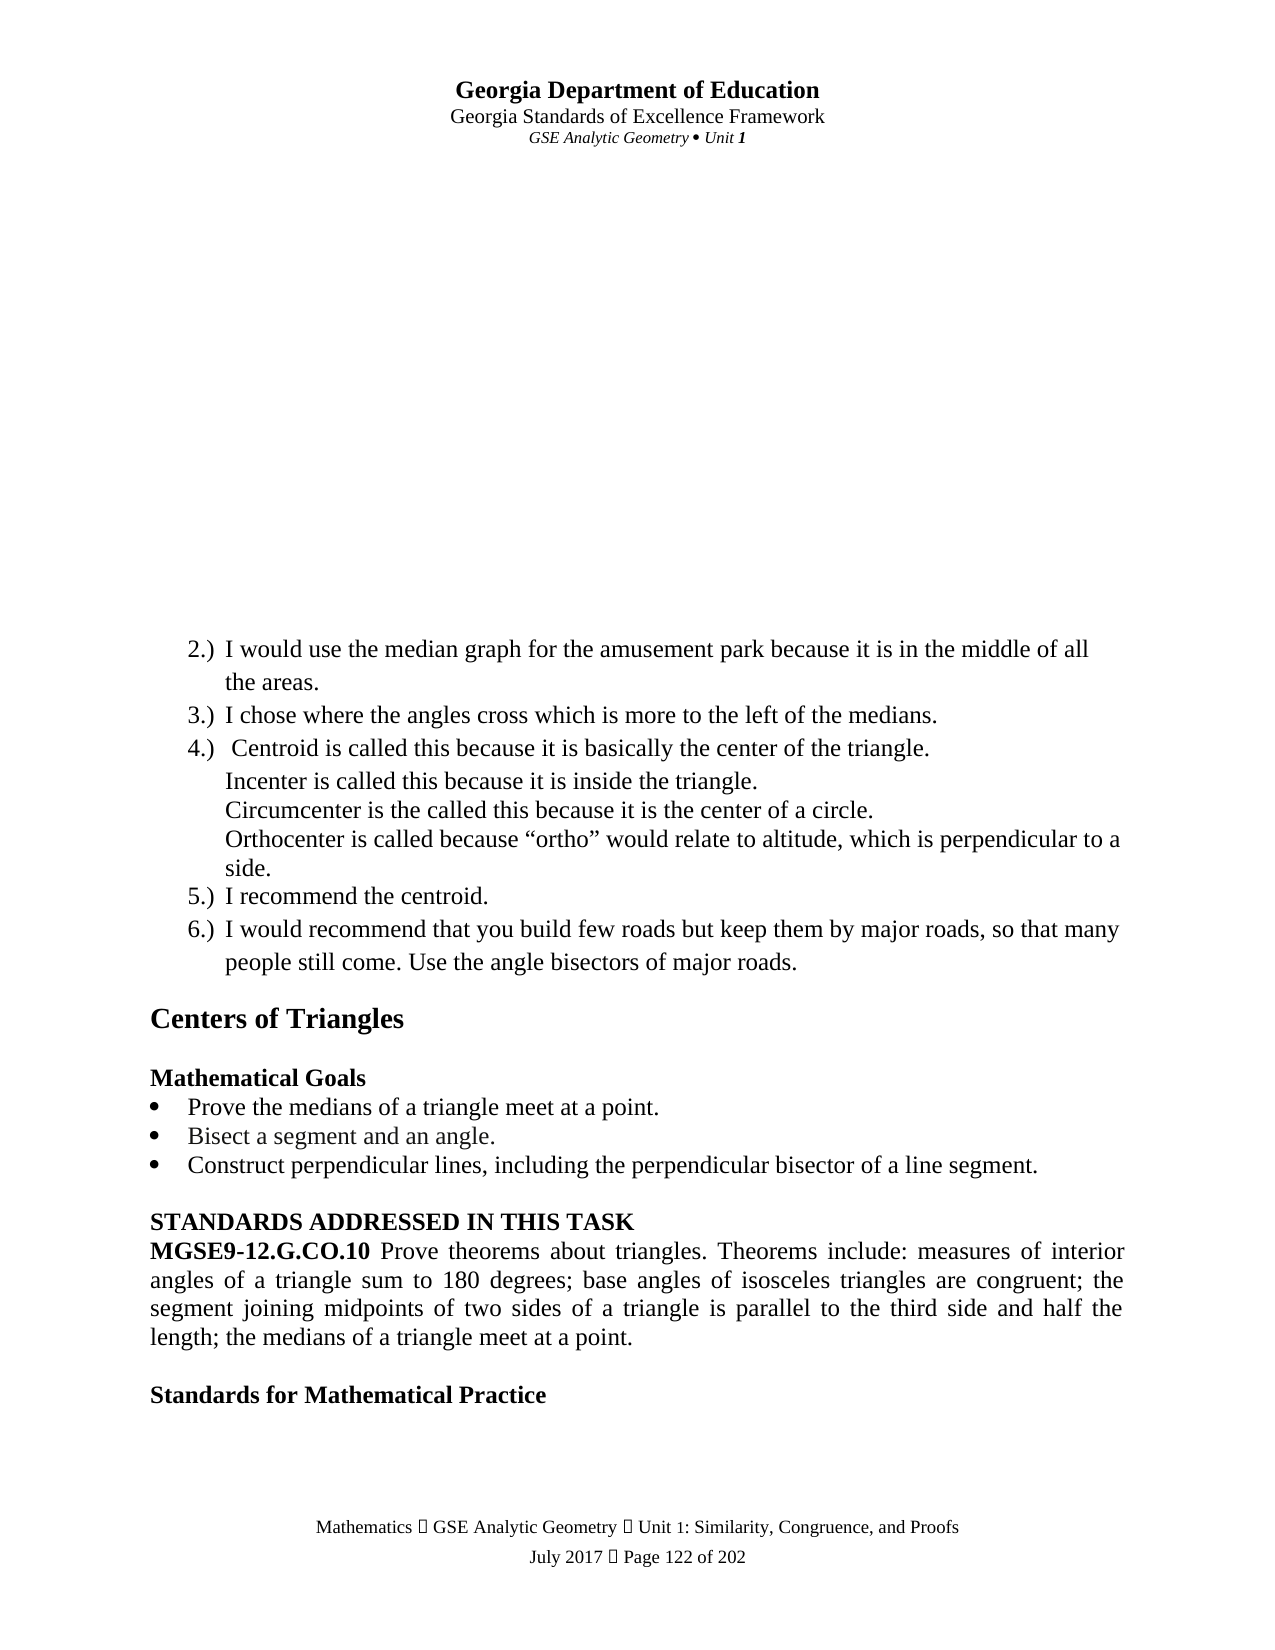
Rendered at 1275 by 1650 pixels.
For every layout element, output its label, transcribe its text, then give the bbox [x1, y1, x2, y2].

list Incenter is called this because it is inside the triangle. [225, 766, 1125, 795]
list Construct perpendicular lines, including the perpendicular bisector of a line segment. [150, 1150, 1125, 1178]
text Mathematical Goals [150, 1063, 1125, 1092]
text MGSE9-12.G.CO.10 Prove theorems about triangles. Theorems include: measures of interior angles of a triangle sum to 180 degrees; base angles of isosceles triangles are congruent; the segment joining midpoints of two sides of a triangle is parallel to the third side and half the length; the medians of a triangle meet at a point. [150, 1236, 1125, 1351]
list Prove the medians of a triangle meet at a point. [150, 1092, 1125, 1121]
list I recommend the centroid. [187, 881, 1125, 910]
list I chose where the angles cross which is more to the left of the medians. [187, 700, 1125, 729]
text Centers of Triangles [150, 1001, 1125, 1035]
list I would recommend that you build few roads but keep them by major roads, so that many people still come. Use the angle bisectors of major roads. [187, 914, 1125, 976]
list Centroid is called this because it is basically the center of the triangle. [187, 733, 1125, 762]
list Bisect a segment and an angle. [150, 1121, 1125, 1150]
list I would use the median graph for the amusement park because it is in the middle of all the areas. [187, 634, 1125, 696]
text STANDARDS ADDRESSED IN THIS TASK [150, 1207, 1125, 1236]
text Standards for Mathematical Practice [150, 1380, 1125, 1408]
list Orthocenter is called because “ortho” would relate to altitude, which is perpendicular to a side. [225, 824, 1125, 881]
list Circumcenter is the called this because it is the center of a circle. [225, 795, 1125, 824]
